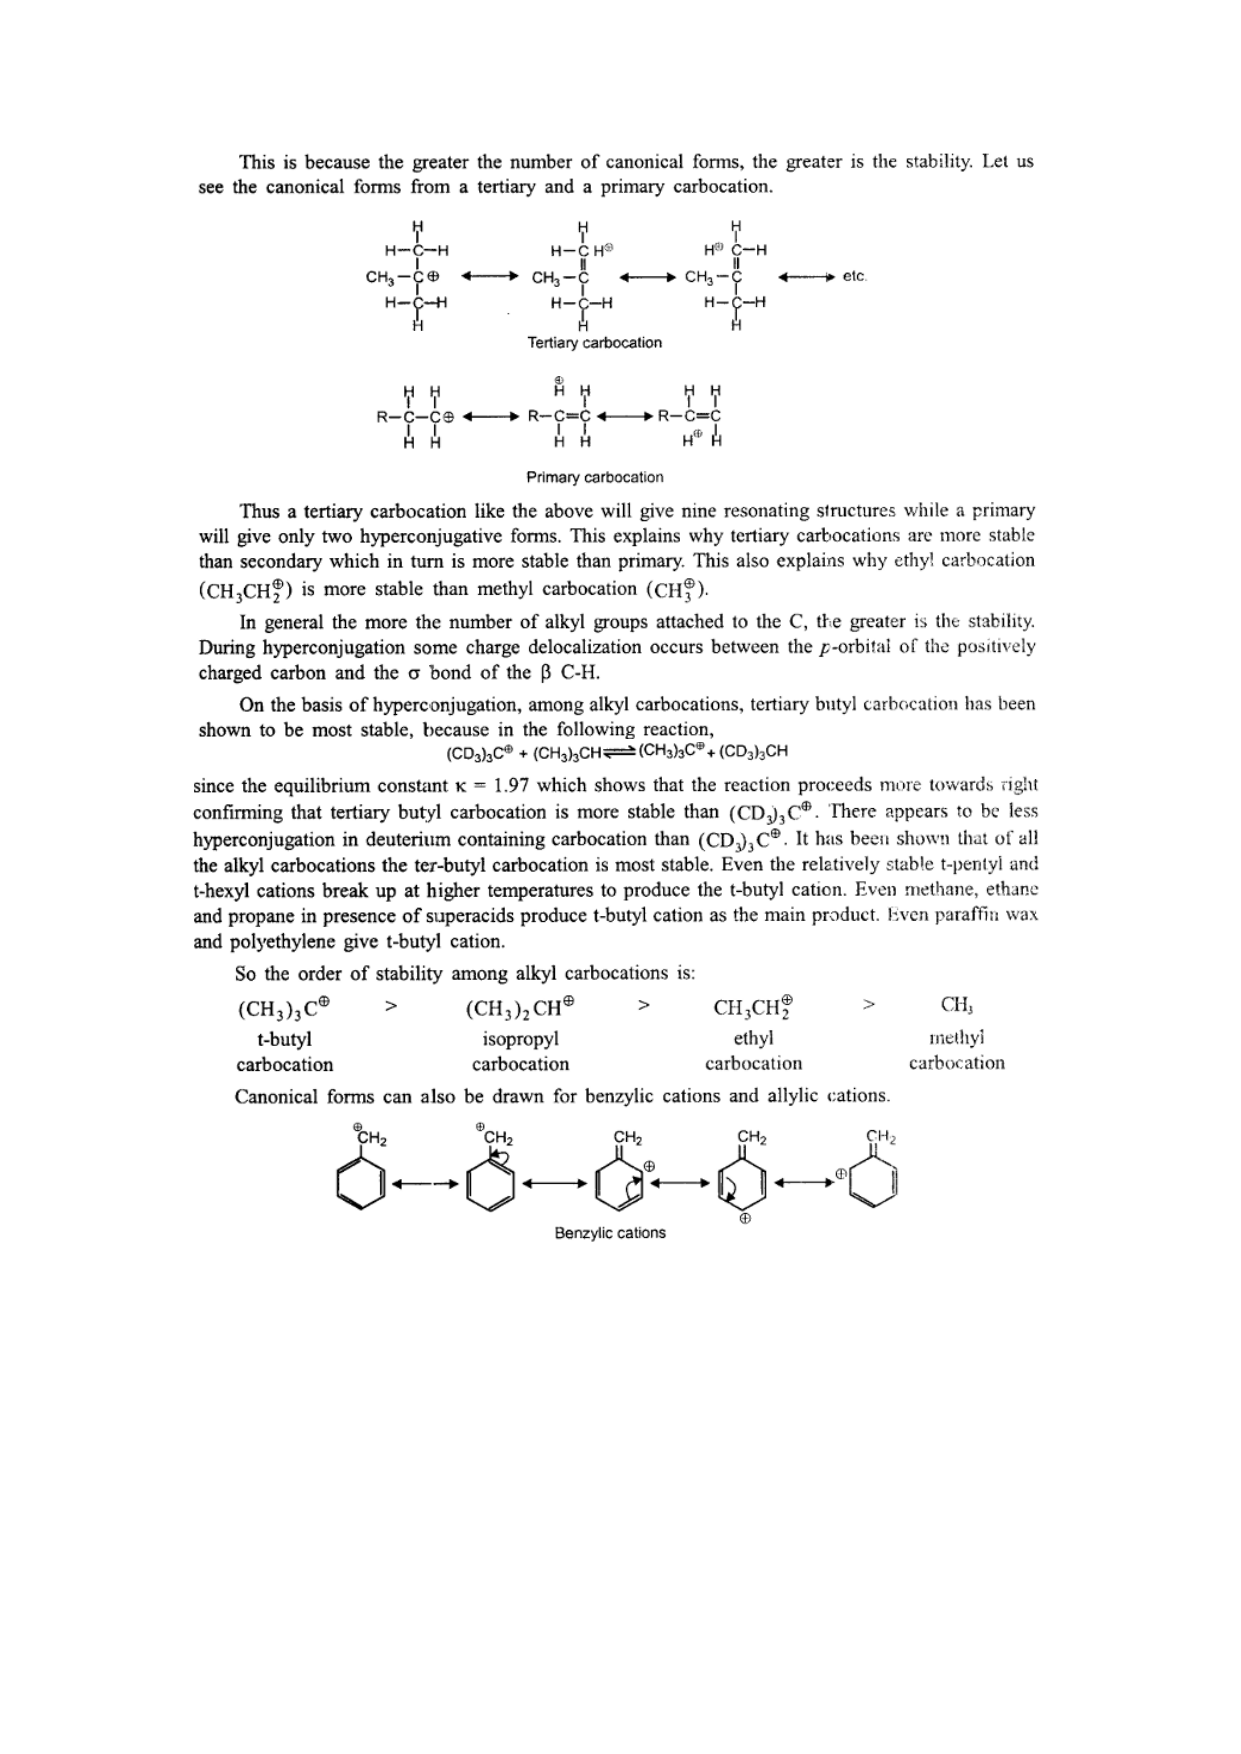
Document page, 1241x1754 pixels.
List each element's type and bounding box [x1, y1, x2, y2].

picture [187, 150, 1053, 739]
picture [187, 742, 1053, 1249]
